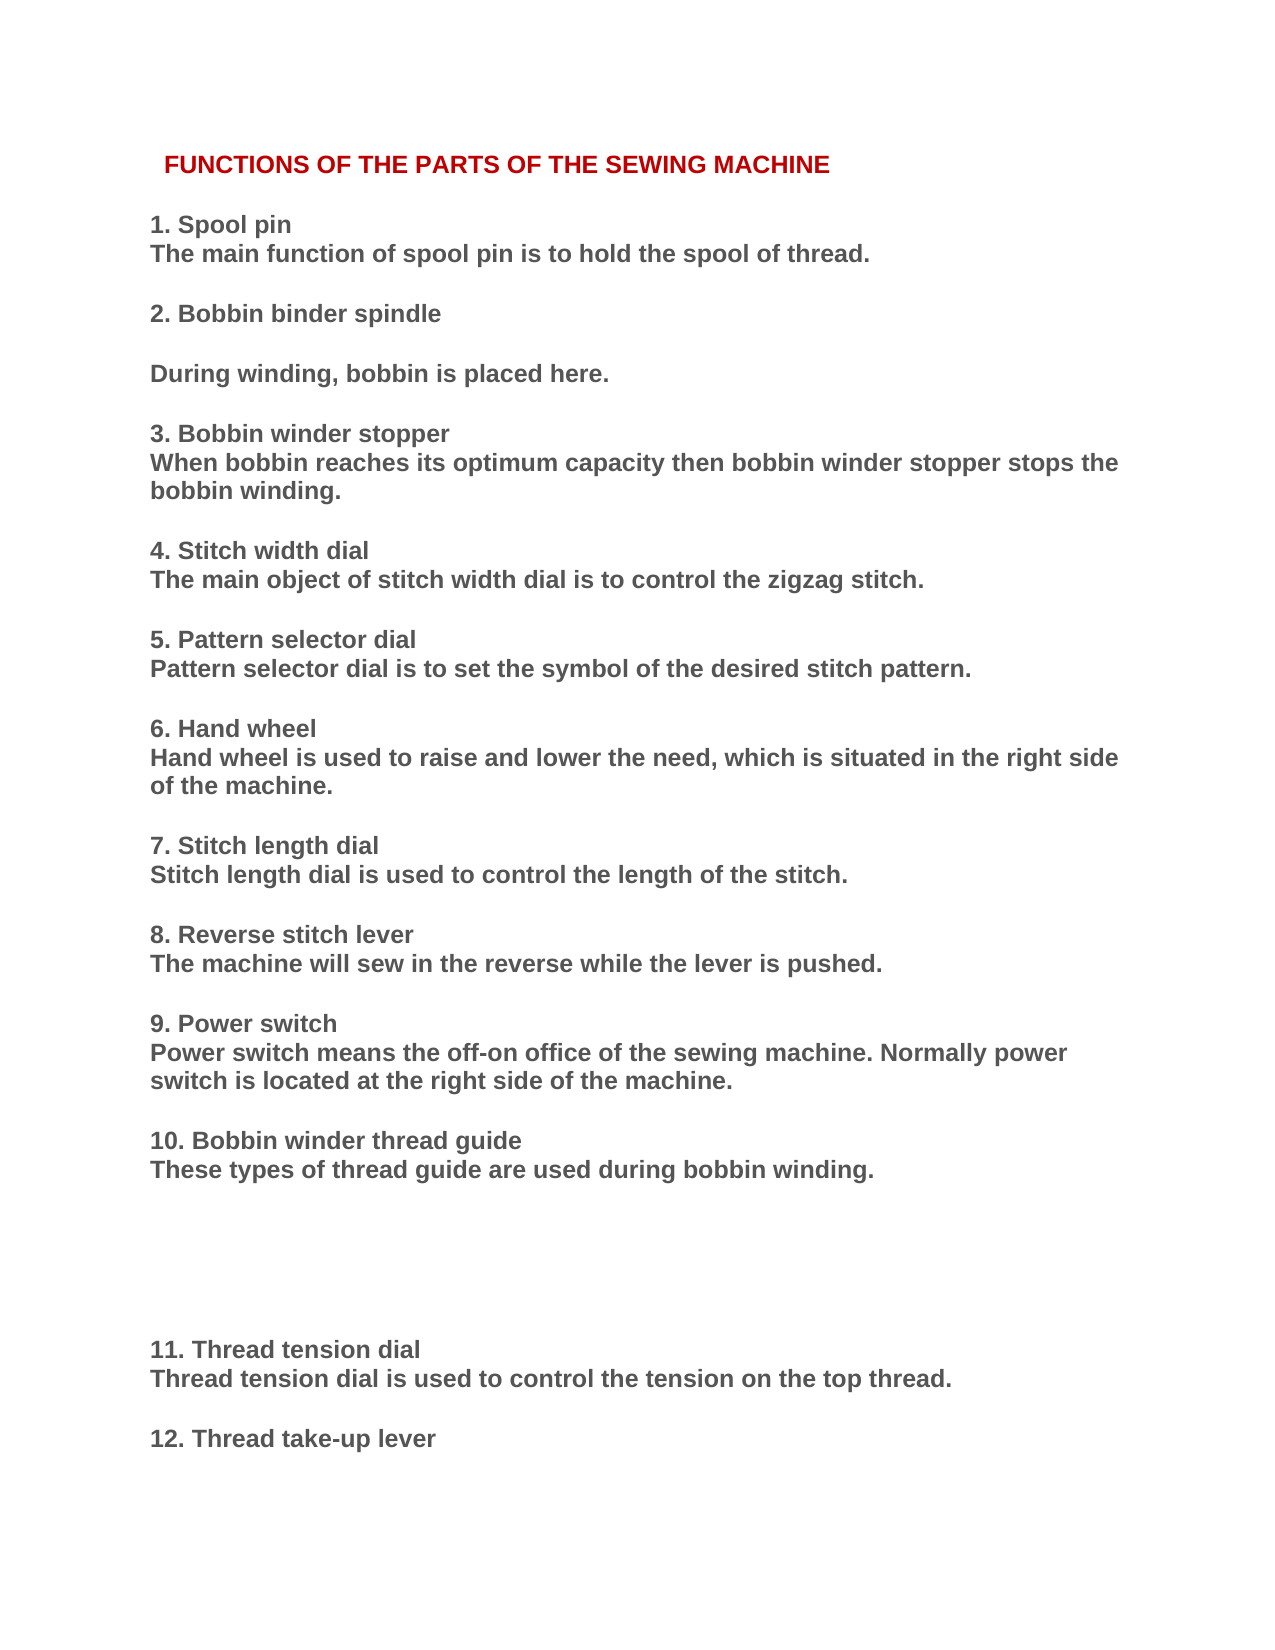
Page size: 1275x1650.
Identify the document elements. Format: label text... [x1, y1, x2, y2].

text FUNCTIONS OF THE PARTS OF THE SEWING MACHINE [150, 150, 1125, 179]
text Hand wheel is used to raise and lower the need, which is situated in the right side of the machine. [150, 742, 1125, 800]
text Pattern selector dial is to set the symbol of the desired stitch pattern. [150, 654, 1125, 682]
text 4. Stitch width dial [150, 536, 1125, 565]
text 12. Thread take-up lever [150, 1424, 1125, 1452]
text Stitch length dial is used to control the length of the stitch. [150, 860, 1125, 889]
text 5. Pattern selector dial [150, 625, 1125, 654]
text Power switch means the off-on office of the sewing machine. Normally power switch is located at the right side of the machine. [150, 1037, 1125, 1095]
text 1. Spool pin [150, 210, 1125, 239]
text 2. Bobbin binder spindle [150, 299, 1125, 327]
text 3. Bobbin winder stopper [150, 419, 1125, 447]
text 6. Hand wheel [150, 714, 1125, 742]
text Thread tension dial is used to control the tension on the top thread. [150, 1364, 1125, 1392]
text 10. Bobbin winder thread guide [150, 1126, 1125, 1155]
text During winding, bobbin is placed here. [150, 359, 1125, 387]
text 8. Reverse stitch lever [150, 920, 1125, 949]
text These types of thread guide are used during bobbin winding. [150, 1155, 1125, 1184]
text The machine will sew in the reverse while the lever is pushed. [150, 949, 1125, 977]
text 11. Thread tension dial [150, 1335, 1125, 1364]
text 7. Stitch length dial [150, 831, 1125, 860]
text The main function of spool pin is to hold the spool of thread. [150, 239, 1125, 267]
text When bobbin reaches its optimum capacity then bobbin winder stopper stops the bobbin winding. [150, 447, 1125, 505]
text The main object of stitch width dial is to control the zigzag stitch. [150, 565, 1125, 594]
text 9. Power switch [150, 1009, 1125, 1037]
